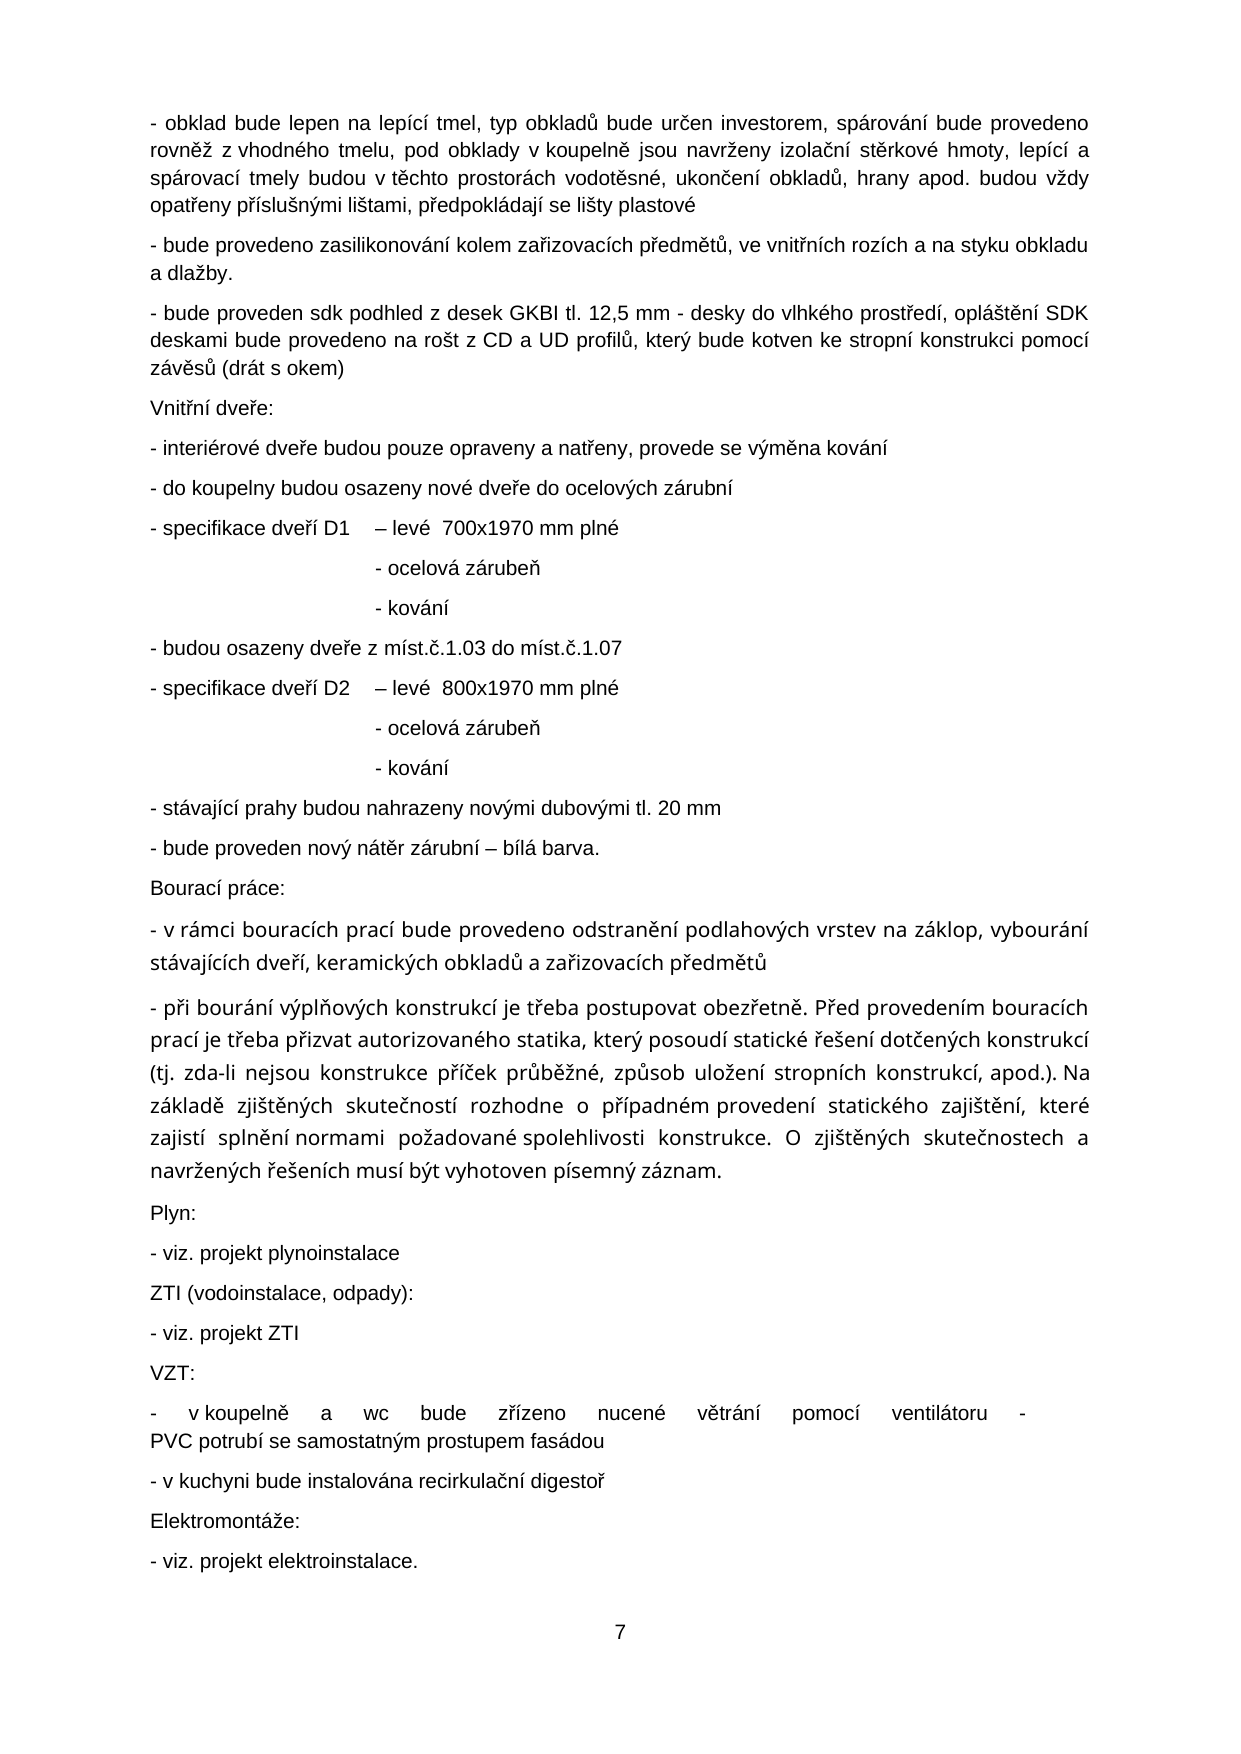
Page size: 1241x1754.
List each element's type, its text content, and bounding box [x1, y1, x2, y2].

text - do koupelny budou osazeny nové dveře do ocelových zárubní [150, 475, 1090, 499]
text - bude proveden nový nátěr zárubní – bílá barva. [150, 835, 1090, 859]
text - ocelová zárubeň [150, 715, 1090, 739]
text - stávající prahy budou nahrazeny novými dubovými tl. 20 mm [150, 795, 1090, 819]
text ZTI (vodoinstalace, odpady): [150, 1281, 1090, 1305]
text - kování [150, 755, 1090, 779]
text - budou osazeny dveře z míst.č.1.03 do míst.č.1.07 [150, 635, 1090, 659]
text - specifikace dveří D1 – levé 700x1970 mm plné [150, 515, 1090, 539]
text - kování [150, 595, 1090, 619]
text - bude proveden sdk podhled z desek GKBI tl. 12,5 mm - desky do vlhkého prostředí, opláštění SDK deskami bude provedeno na rošt z CD a UD profilů, který bude kotven ke stropní konstrukci pomocí závěsů (drát s okem) [150, 300, 1090, 379]
text - viz. projekt plynoinstalace [150, 1241, 1090, 1265]
text - při bourání výplňových konstrukcí je třeba postupovat obezřetně. Před provedením bouracích prací je třeba přizvat autorizovaného statika, který posoudí statické řešení dotčených konstrukcí (tj. zda-li nejsou konstrukce příček průběžné, způsob uložení stropních konstrukcí, apod.). Na základě zjištěných skutečností rozhodne o případném provedení statického zajištění, které zajistí splnění normami požadované spolehlivosti konstrukce. O zjištěných skutečnostech a navržených řešeních musí být vyhotoven písemný záznam. [150, 993, 1090, 1184]
text - v kuchyni bude instalována recirkulační digestoř [150, 1469, 1090, 1493]
text Bourací práce: [150, 875, 1090, 899]
text - bude provedeno zasilikonování kolem zařizovacích předmětů, ve vnitřních rozích a na styku obkladu a dlažby. [150, 233, 1090, 284]
text - v koupelně a wc bude zřízeno nucené větrání pomocí ventilátoru - PVC potrubí se samostatným prostupem fasádou [150, 1401, 1090, 1453]
text - obklad bude lepen na lepící tmel, typ obkladů bude určen investorem, spárování bude provedeno rovněž z vhodného tmelu, pod obklady v koupelně jsou navrženy izolační stěrkové hmoty, lepící a spárovací tmely budou v těchto prostorách vodotěsné, ukončení obkladů, hrany apod. budou vždy opatřeny příslušnými lištami, předpokládají se lišty plastové [150, 110, 1090, 217]
text - specifikace dveří D2 – levé 800x1970 mm plné [150, 675, 1090, 699]
text - interiérové dveře budou pouze opraveny a natřeny, provede se výměna kování [150, 435, 1090, 459]
text - ocelová zárubeň [150, 555, 1090, 579]
text Vnitřní dveře: [150, 395, 1090, 419]
text Elektromontáže: [150, 1509, 1090, 1533]
text - viz. projekt elektroinstalace. [150, 1549, 1090, 1573]
text VZT: [150, 1361, 1090, 1385]
text - v rámci bouracích prací bude provedeno odstranění podlahových vrstev na záklop, vybourání stávajících dveří, keramických obkladů a zařizovacích předmětů [150, 915, 1090, 976]
text - viz. projekt ZTI [150, 1321, 1090, 1345]
text Plyn: [150, 1201, 1090, 1225]
